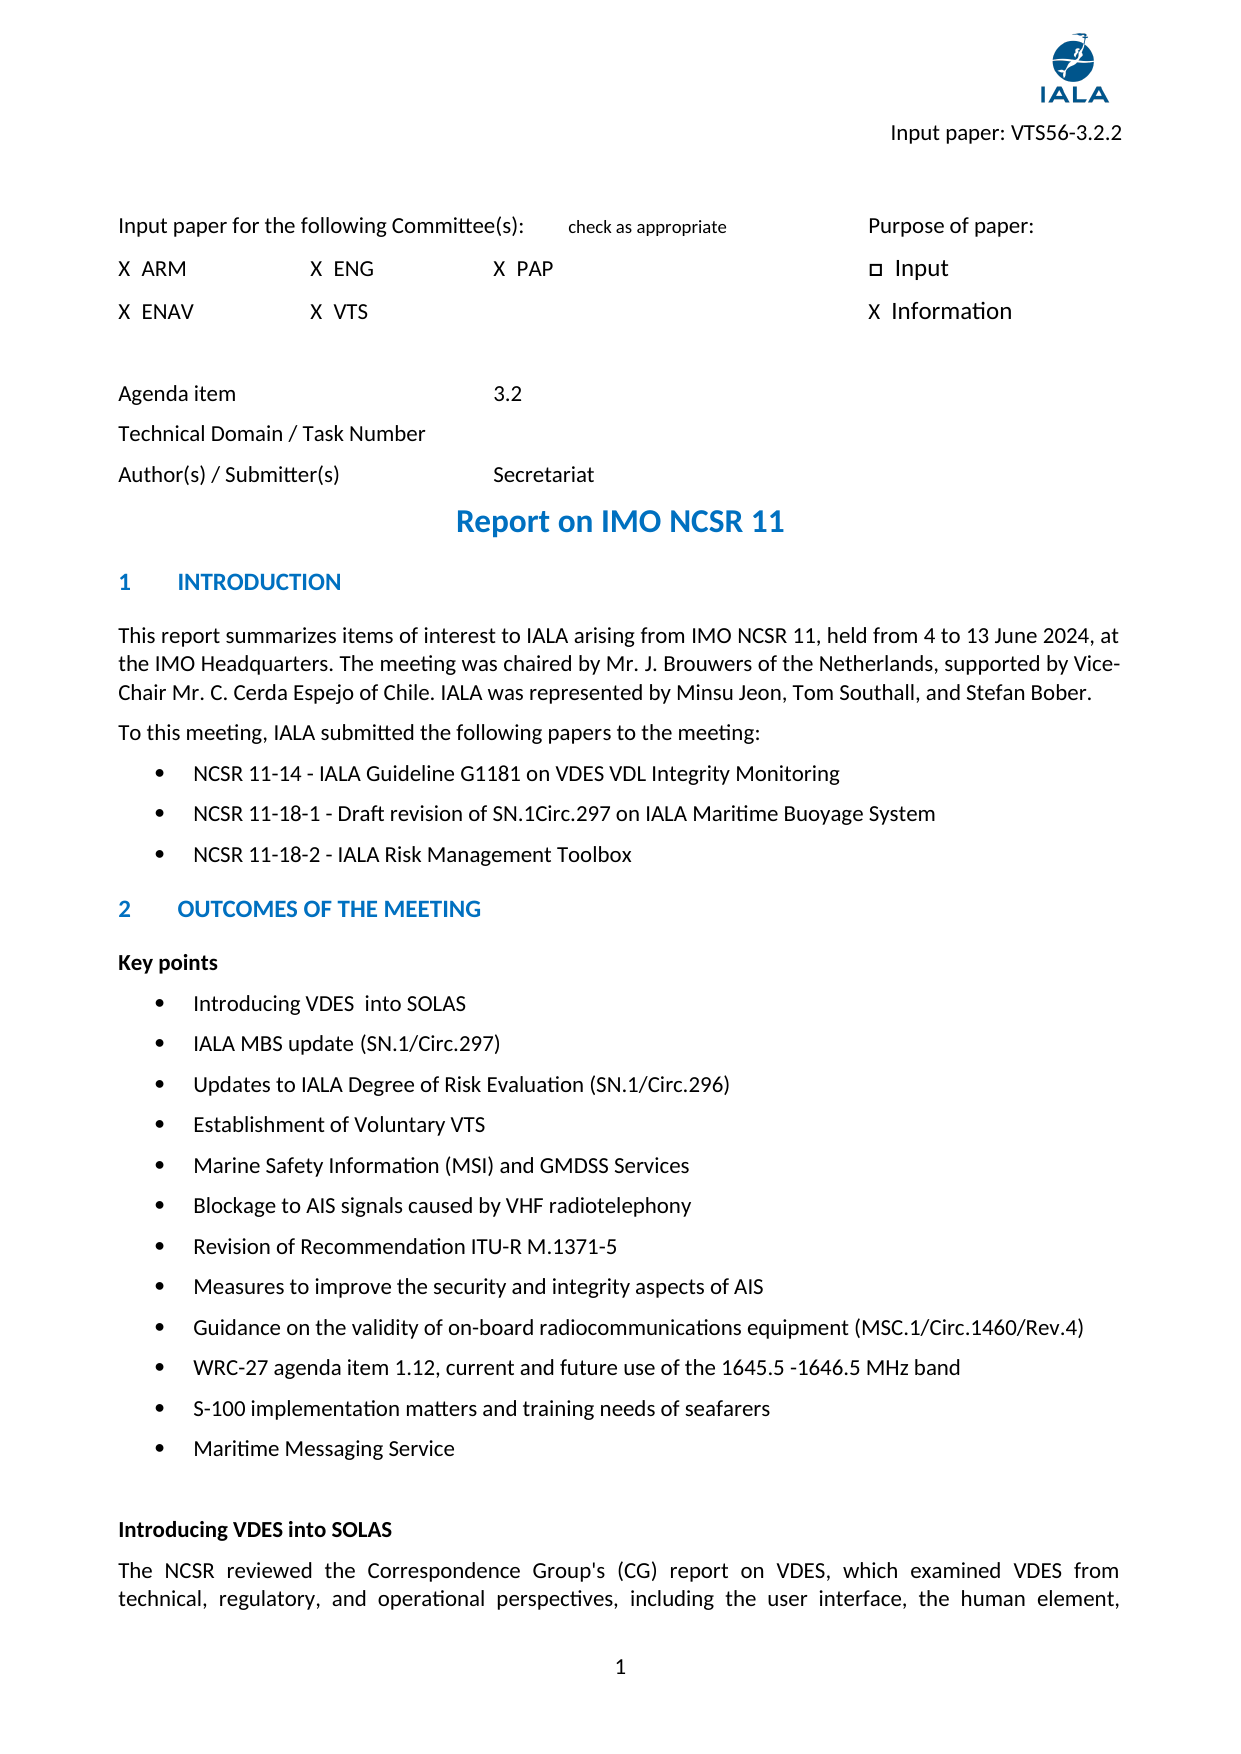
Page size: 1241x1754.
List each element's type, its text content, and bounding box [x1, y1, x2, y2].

picture [1025, 25, 1120, 118]
list Marine Safety Information (MSI) and GMDSS Services [156, 1151, 1122, 1179]
text Agenda item 3.2 [118, 379, 1122, 407]
list Establishment of Voluntary VTS [156, 1110, 1122, 1138]
list Blockage to AIS signals caused by VHF radiotelephony [156, 1191, 1122, 1219]
title Report on IMO NCSR 11 [118, 500, 1122, 541]
text X ENAV X VTS X Information [118, 295, 1122, 326]
text To this meeting, IALA submitted the following papers to the meeting: [118, 718, 1122, 746]
list Introducing VDES into SOLAS [156, 989, 1122, 1017]
text Technical Domain / Task Number [118, 419, 1122, 447]
list Revision of Recommendation ITU-R M.1371-5 [156, 1232, 1122, 1260]
text This report summarizes items of interest to IALA arising from IMO NCSR 11, held from 4 to 13 June 2024, at the IMO Headquarters. The meeting was chaired by Mr. J. Brouwers of the Netherlands, supported by Vice-Chair Mr. C. Cerda Espejo of Chile. IALA was represented by Minsu Jeon, Tom Southall, and Stefan Bober. [118, 622, 1122, 706]
text Author(s) / Submitter(s) Secretariat [118, 460, 1122, 488]
list Guidance on the validity of on-board radiocommunications equipment (MSC.1/Circ.1460/Rev.4) [156, 1313, 1122, 1341]
text Input paper: VTS56-3.2.2 [118, 118, 1122, 146]
list WRC-27 agenda item 1.12, current and future use of the 1645.5 -1646.5 MHz band [156, 1353, 1122, 1381]
subtitle Introduction [118, 566, 1122, 597]
list NCSR 11-18-2 - IALA Risk Management Toolbox [156, 840, 1122, 868]
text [118, 1556, 1122, 1612]
text Introducing VDES into SOLAS [118, 1516, 1122, 1543]
text X ARM X ENG X PAP □ Input [118, 252, 1122, 283]
list S-100 implementation matters and training needs of seafarers [156, 1394, 1122, 1422]
text Key points [118, 948, 1122, 976]
text Input paper for the following Committee(s): check as appropriate Purpose of paper: [118, 212, 1122, 240]
list NCSR 11-18-1 - Draft revision of SN.1Circ.297 on IALA Maritime Buoyage System [156, 799, 1122, 827]
list NCSR 11-14 - IALA Guideline G1181 on VDES VDL Integrity Monitoring [156, 759, 1122, 787]
list Updates to IALA Degree of Risk Evaluation (SN.1/Circ.296) [156, 1070, 1122, 1098]
subtitle Outcomes of the meeting [118, 893, 1122, 923]
list Measures to improve the security and integrity aspects of AIS [156, 1272, 1122, 1300]
list IALA MBS update (SN.1/Circ.297) [156, 1029, 1122, 1057]
list Maritime Messaging Service [156, 1434, 1122, 1462]
